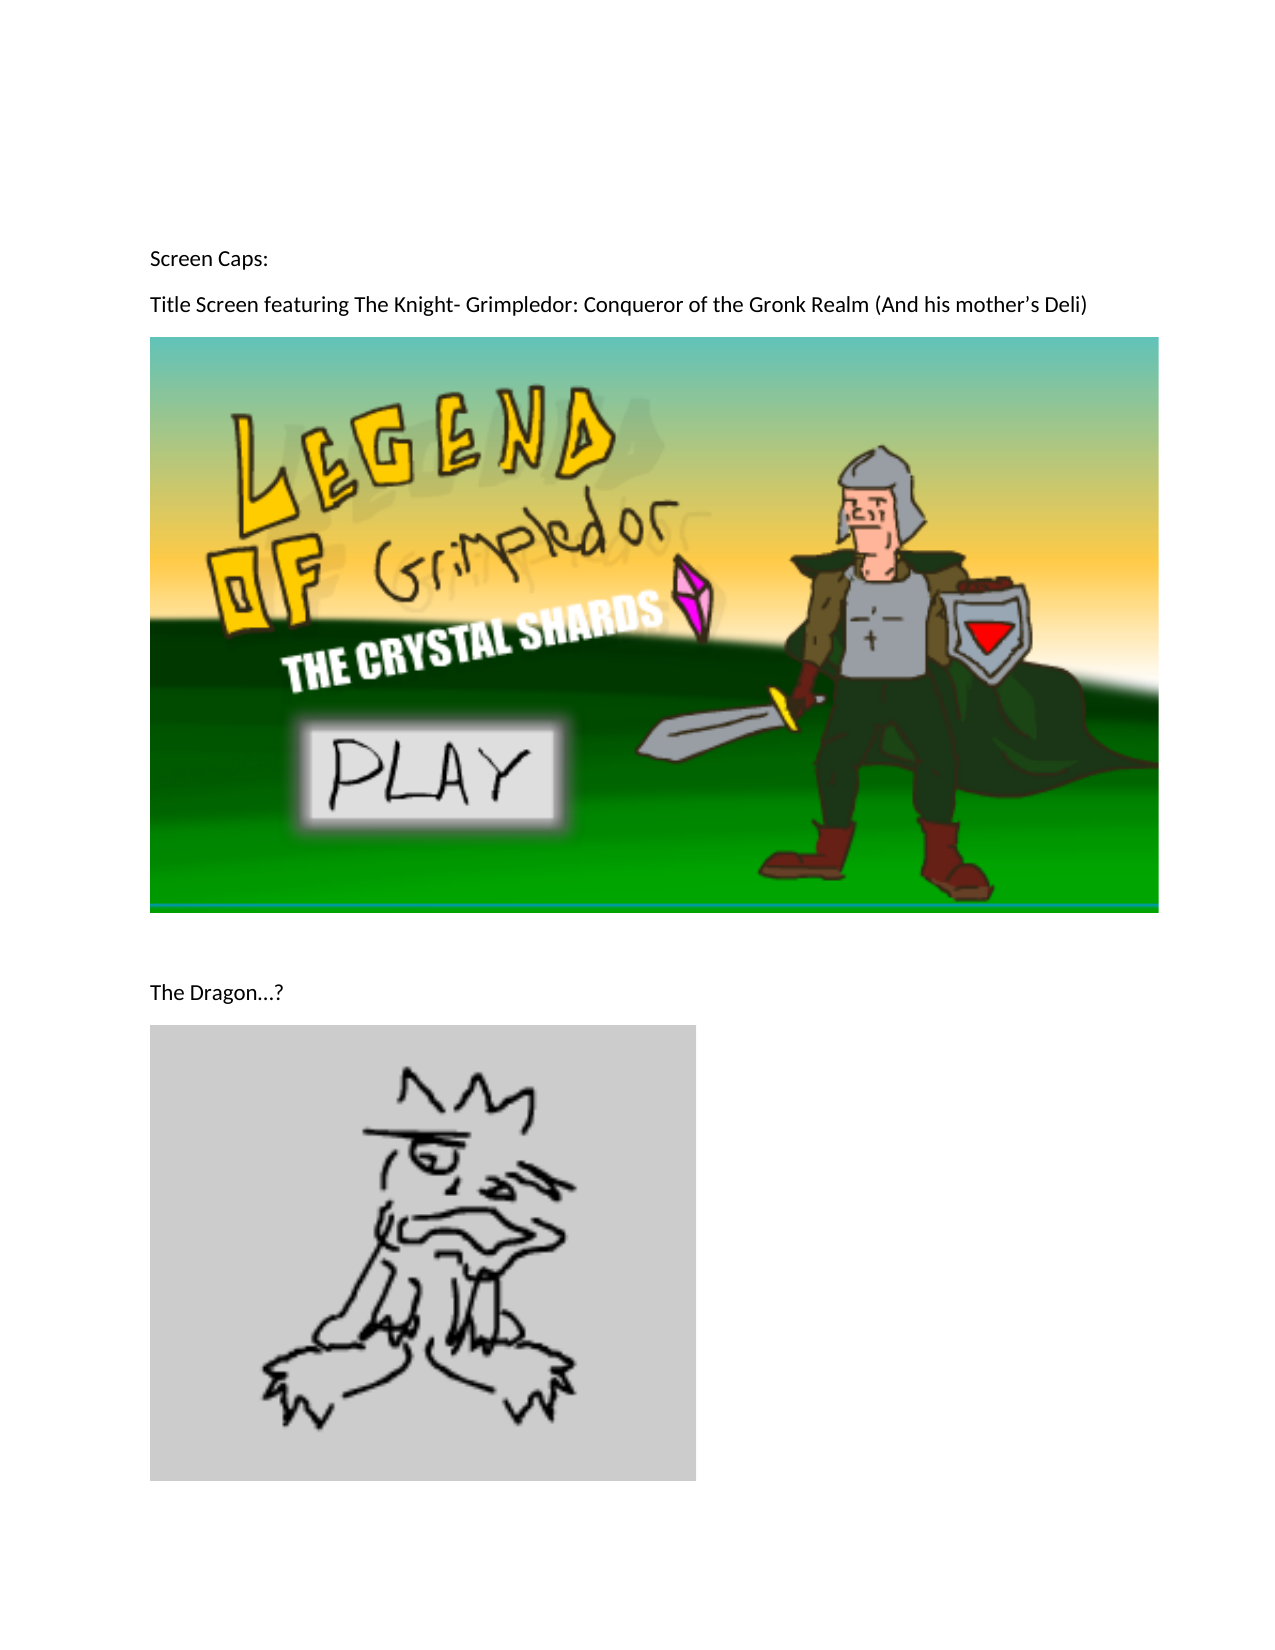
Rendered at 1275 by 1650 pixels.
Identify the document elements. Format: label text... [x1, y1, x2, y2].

picture [150, 1025, 697, 1481]
text Title Screen featuring The Knight- Grimpledor: Conqueror of the Gronk Realm (And his mother’s Deli) [150, 291, 1125, 319]
text Screen Caps: [150, 244, 1125, 272]
picture [150, 337, 1159, 913]
text The Dragon…? [150, 978, 1125, 1006]
